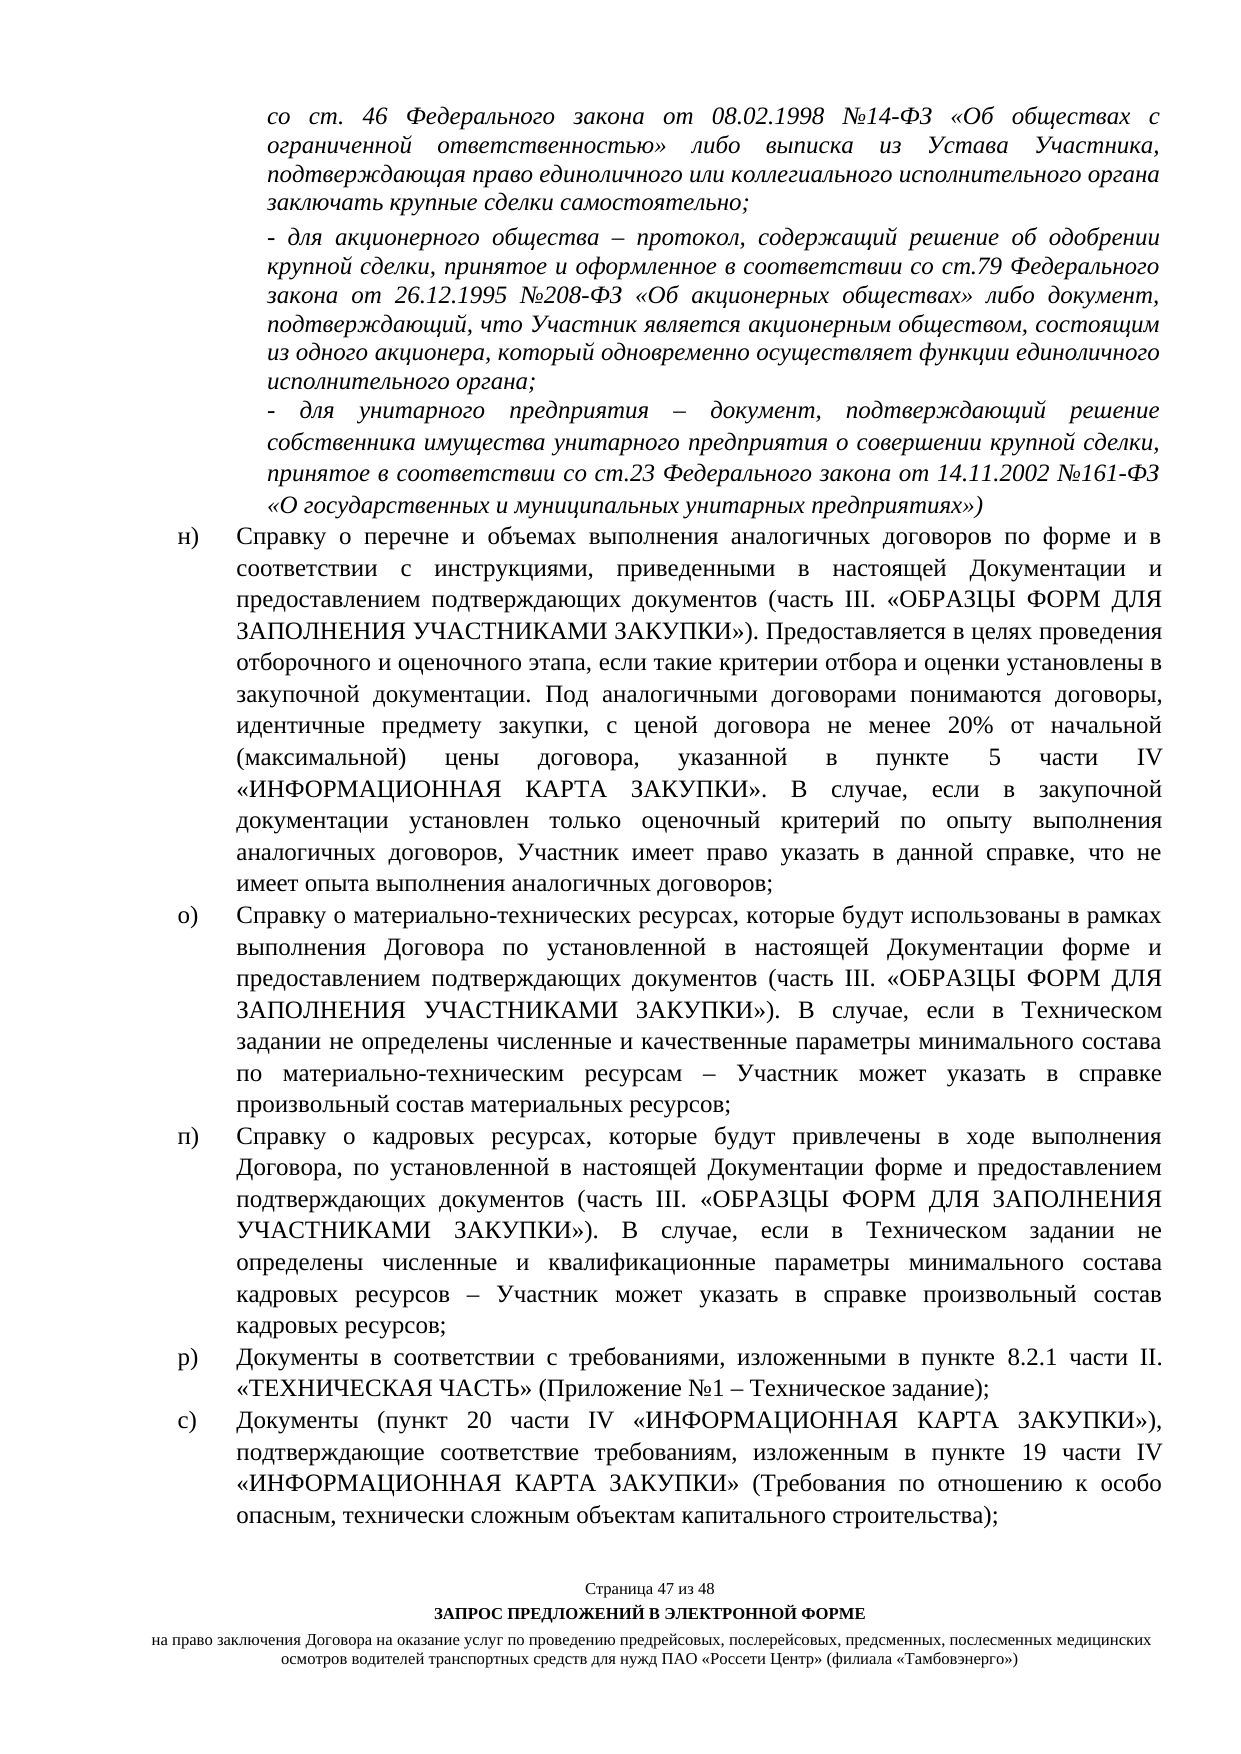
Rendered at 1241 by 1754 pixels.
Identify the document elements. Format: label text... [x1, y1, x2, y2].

list Документы (пункт 20 части IV «ИНФОРМАЦИОННАЯ КАРТА ЗАКУПКИ»), подтверждающие соответствие требованиям, изложенным в пункте 19 части IV «ИНФОРМАЦИОННАЯ КАРТА ЗАКУПКИ» (Требования по отношению к особо опасным, технически сложным объектам капитального строительства); [177, 1405, 1163, 1528]
list Справку о кадровых ресурсах, которые будут привлечены в ходе выполнения Договора, по установленной в настоящей Документации форме и предоставлением подтверждающих документов (часть III. «ОБРАЗЦЫ ФОРМ ДЛЯ ЗАПОЛНЕНИЯ УЧАСТНИКАМИ ЗАКУПКИ»). В случае, если в Техническом задании не определены численные и квалификационные параметры минимального состава кадровых ресурсов – Участник может указать в справке произвольный состав кадровых ресурсов; [177, 1121, 1163, 1339]
list Справку о материально-технических ресурсах, которые будут использованы в рамках выполнения Договора по установленной в настоящей Документации форме и предоставлением подтверждающих документов (часть III. «ОБРАЗЦЫ ФОРМ ДЛЯ ЗАПОЛНЕНИЯ УЧАСТНИКАМИ ЗАКУПКИ»). В случае, если в Техническом задании не определены численные и качественные параметры минимального состава по материально-техническим ресурсам – Участник может указать в справке произвольный состав материальных ресурсов; [177, 900, 1163, 1118]
list Документы в соответствии с требованиями, изложенными в пункте 8.2.1 части II. «ТЕХНИЧЕСКАЯ ЧАСТЬ» (Приложение №1 – Техническое задание); [177, 1342, 1163, 1402]
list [267, 101, 1163, 216]
list - для акционерного общества – протокол, содержащий решение об одобрении крупной сделки, принятое и оформленное в соответствии со ст.79 Федерального закона от 26.12.1995 №208-ФЗ «Об акционерных обществах» либо документ, подтверждающий, что Участник является акционерным обществом, состоящим из одного акционера, который одновременно осуществляет функции единоличного исполнительного органа; [267, 222, 1163, 395]
list - для унитарного предприятия – документ, подтверждающий решение собственника имущества унитарного предприятия о совершении крупной сделки, принятое в соответствии со ст.23 Федерального закона от 14.11.2002 №161-ФЗ «О государственных и муниципальных унитарных предприятиях») [267, 395, 1163, 518]
list Справку о перечне и объемах выполнения аналогичных договоров по форме и в соответствии с инструкциями, приведенными в настоящей Документации и предоставлением подтверждающих документов (часть III. «ОБРАЗЦЫ ФОРМ ДЛЯ ЗАПОЛНЕНИЯ УЧАСТНИКАМИ ЗАКУПКИ»). Предоставляется в целях проведения отборочного и оценочного этапа, если такие критерии отбора и оценки установлены в закупочной документации. Под аналогичными договорами понимаются договоры, идентичные предмету закупки, с ценой договора не менее 20% от начальной (максимальной) цены договора, указанной в пункте 5 части IV «ИНФОРМАЦИОННАЯ КАРТА ЗАКУПКИ». В случае, если в закупочной документации установлен только оценочный критерий по опыту выполнения аналогичных договоров, Участник имеет право указать в данной справке, что не имеет опыта выполнения аналогичных договоров; [177, 521, 1163, 897]
